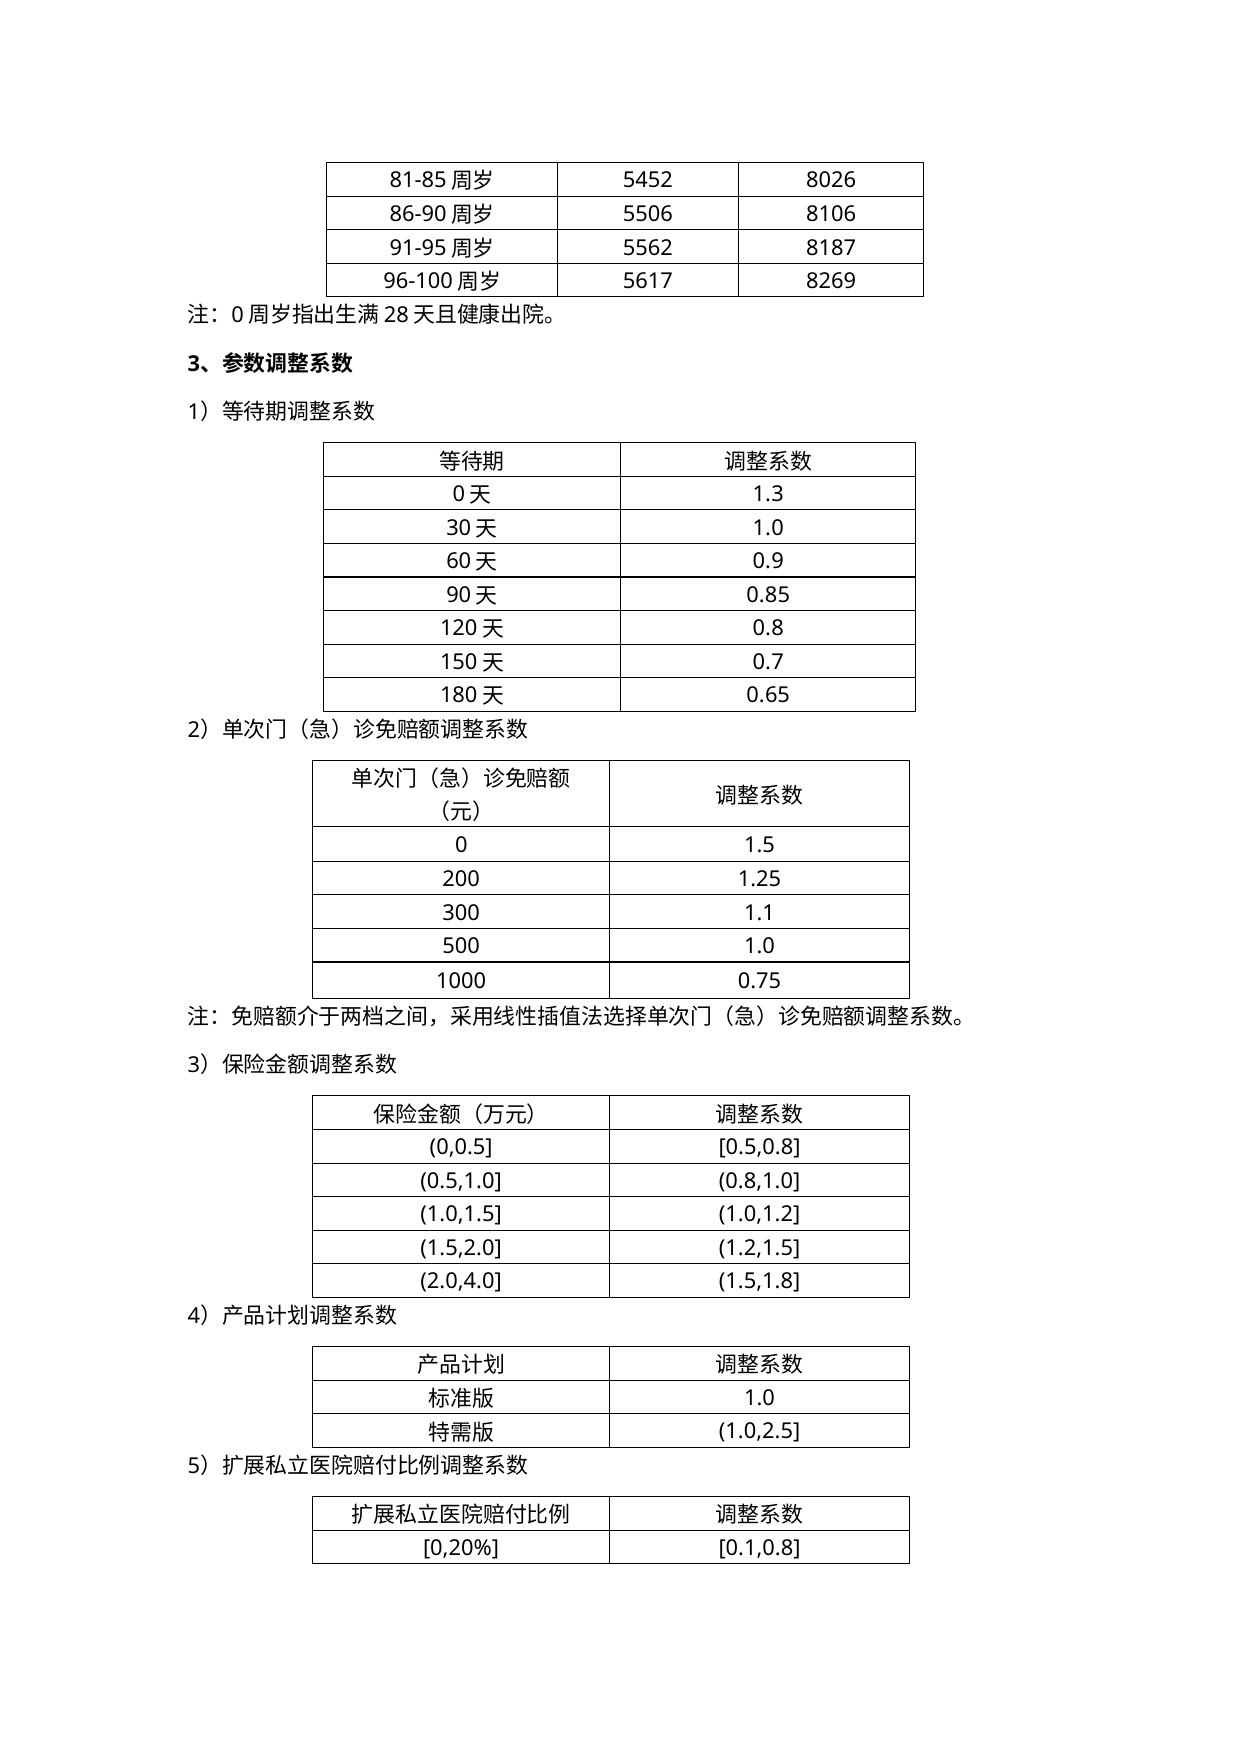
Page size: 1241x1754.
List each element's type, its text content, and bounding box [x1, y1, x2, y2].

table_cell (1.2,1.5] [610, 1231, 909, 1263]
table_cell (1.0,1.2] [610, 1197, 909, 1229]
text 2）单次门（急）诊免赔额调整系数 [187, 712, 1053, 744]
table_header 调整系数 [621, 443, 915, 476]
table_cell (1.5,1.8] [610, 1264, 909, 1297]
table_cell 150天 [324, 645, 620, 677]
text 1）等待期调整系数 [187, 394, 1053, 426]
table_cell 1.25 [610, 862, 909, 894]
table_cell 0 [313, 827, 609, 861]
table_cell (1.5,2.0] [313, 1231, 609, 1263]
table_cell 300 [313, 895, 609, 928]
table_cell 81-85周岁 [327, 163, 557, 196]
table_header 等待期 [324, 443, 620, 476]
table_cell 1000 [313, 963, 609, 998]
list 3、参数调整系数 [187, 346, 1053, 378]
table_cell 0天 [324, 477, 620, 509]
table_cell 0.8 [621, 611, 915, 643]
table_cell 120天 [324, 611, 620, 643]
table_cell 8026 [739, 163, 923, 196]
table_cell 0.65 [621, 678, 915, 711]
table_cell 96-100周岁 [327, 264, 557, 296]
table_cell 1.1 [610, 895, 909, 928]
table_header 调整系数 [610, 761, 909, 826]
table_header 调整系数 [610, 1347, 909, 1379]
table_header 调整系数 [610, 1497, 909, 1529]
list 5）扩展私立医院赔付比例调整系数 [187, 1448, 1053, 1480]
table_cell 500 [313, 929, 609, 961]
table_header 扩展私立医院赔付比例 [313, 1497, 609, 1529]
table_cell 1.5 [610, 827, 909, 861]
table_cell 1.0 [610, 929, 909, 961]
table_cell 1.3 [621, 477, 915, 509]
table_cell [0.5,0.8] [610, 1130, 909, 1162]
table_cell 特需版 [313, 1414, 609, 1447]
table_cell (0.5,1.0] [313, 1164, 609, 1196]
table_cell 0.75 [610, 963, 909, 998]
table_cell 1.0 [621, 510, 915, 543]
table_cell 0.7 [621, 645, 915, 677]
table_header 产品计划 [313, 1347, 609, 1379]
table_header 调整系数 [610, 1096, 909, 1129]
table_cell 91-95周岁 [327, 230, 557, 263]
table_cell 90天 [324, 578, 620, 610]
table_cell 标准版 [313, 1381, 609, 1413]
table_cell (0.8,1.0] [610, 1164, 909, 1196]
table_cell 8269 [739, 264, 923, 296]
table_header 保险金额（万元） [313, 1096, 609, 1129]
table_cell 5452 [558, 163, 738, 196]
table_cell 180天 [324, 678, 620, 711]
table_cell 60天 [324, 544, 620, 576]
table_cell 8106 [739, 197, 923, 229]
table_cell [0.1,0.8] [610, 1531, 909, 1563]
table_cell 5617 [558, 264, 738, 296]
table_cell 30天 [324, 510, 620, 543]
text 注：免赔额介于两档之间，采用线性插值法选择单次门（急）诊免赔额调整系数。 [187, 999, 1053, 1031]
table_cell [0,20%] [313, 1531, 609, 1563]
table_cell 0.9 [621, 544, 915, 576]
table_cell 8187 [739, 230, 923, 263]
text 4）产品计划调整系数 [187, 1298, 1053, 1330]
table_cell 5562 [558, 230, 738, 263]
table_cell 1.0 [610, 1381, 909, 1413]
table_cell 5506 [558, 197, 738, 229]
table_cell 200 [313, 862, 609, 894]
table_cell 0.85 [621, 578, 915, 610]
table_cell (1.0,2.5] [610, 1414, 909, 1447]
table_header 单次门（急）诊免赔额（元） [313, 761, 609, 826]
table_cell (0,0.5] [313, 1130, 609, 1162]
table_cell 86-90周岁 [327, 197, 557, 229]
list 3）保险金额调整系数 [187, 1047, 1053, 1079]
table_cell (2.0,4.0] [313, 1264, 609, 1297]
table_cell (1.0,1.5] [313, 1197, 609, 1229]
list 注：0周岁指出生满28天且健康出院。 [187, 297, 1053, 330]
